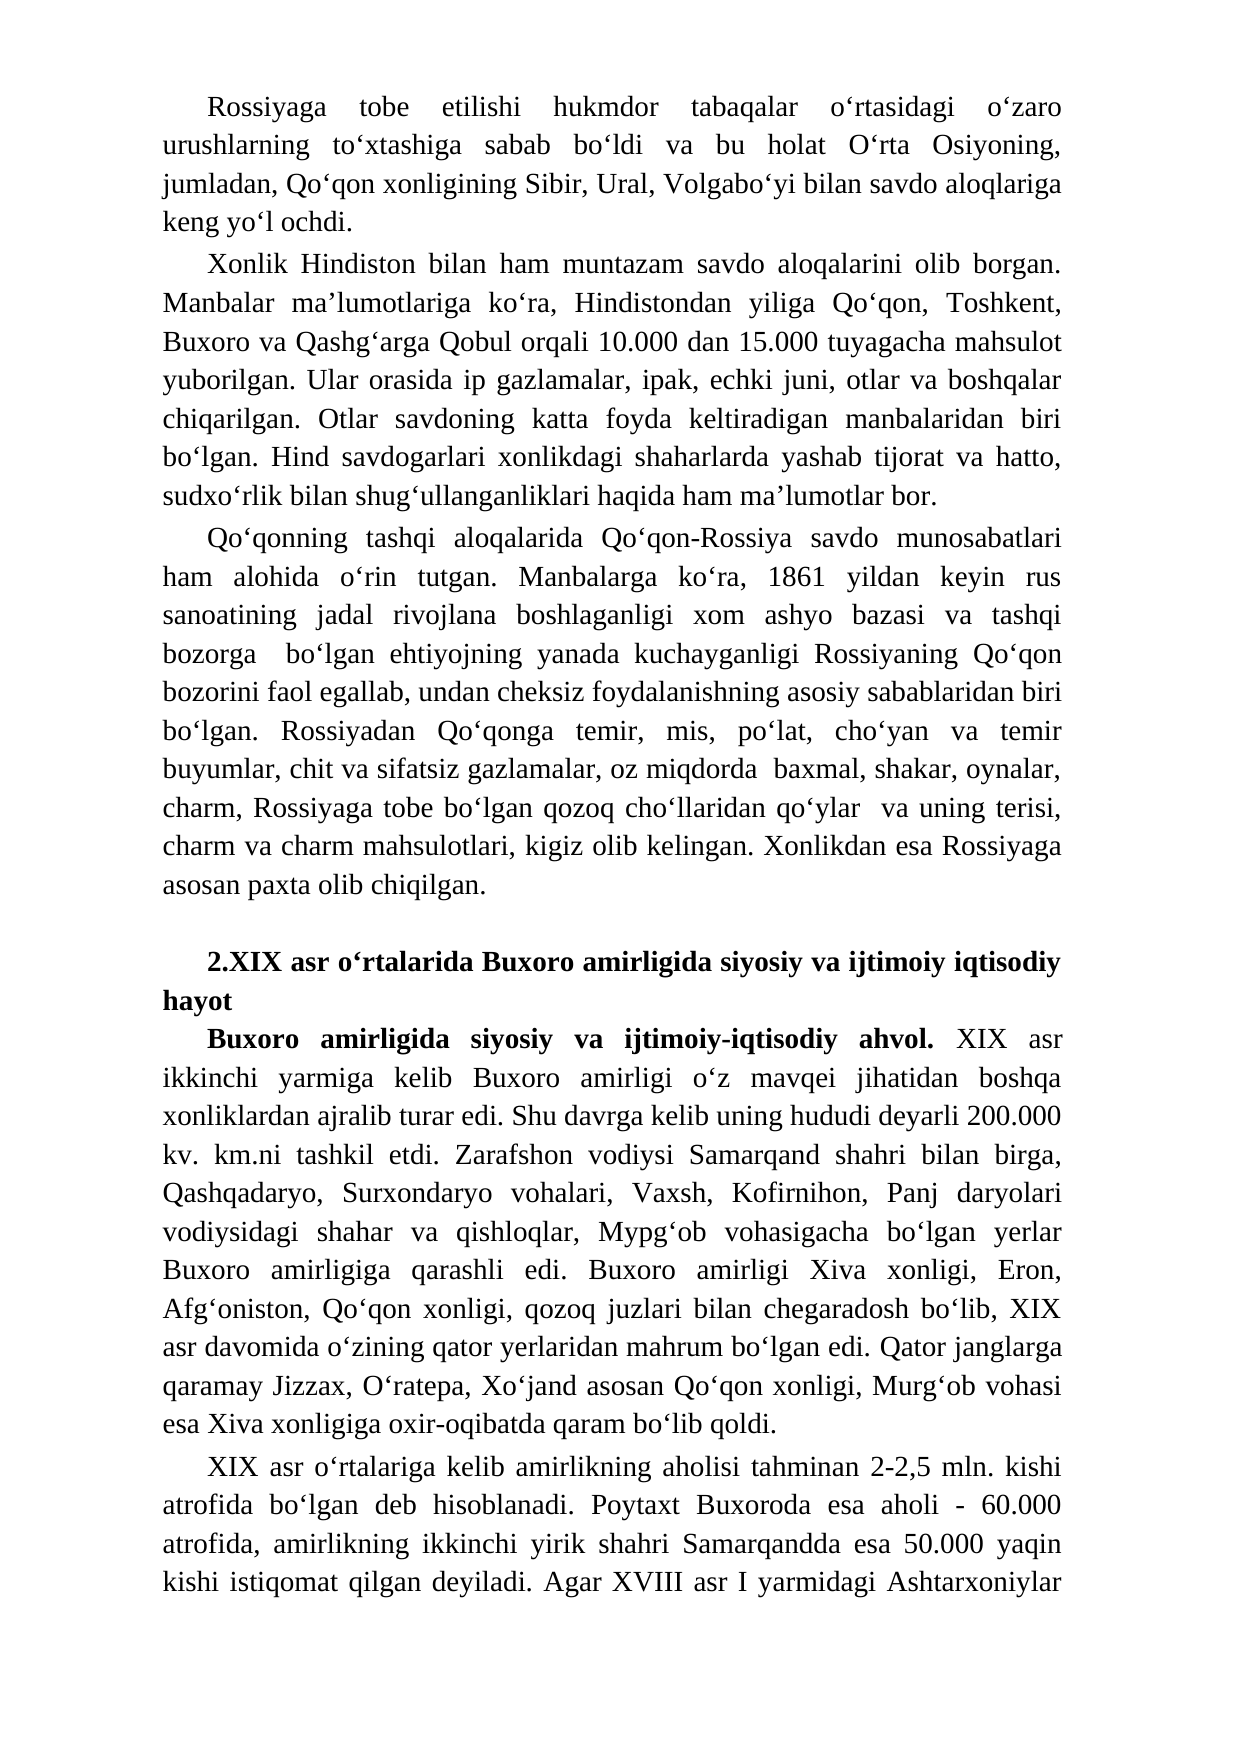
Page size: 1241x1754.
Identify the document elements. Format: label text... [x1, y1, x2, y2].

text Rossiyaga tobe etilishi hukmdor tabaqalar o‘rtasidagi o‘zaro urushlarning to‘xtashiga sabab bo‘ldi va bu holat O‘rta Osiyoning, jumladan, Qo‘qon xonligining Sibir, Ural, Volgabo‘yi bilan savdo aloqlariga keng yo‘l ochdi. [162, 89, 1062, 238]
text Buxoro amirligida siyosiy va ijtimoiy-iqtisodiy ahvol. XIX asr ikkinchi yarmiga kelib Buxoro amirligi o‘z mavqei jihatidan boshqa xonliklardan ajralib turar edi. Shu davrga kelib uning hududi deyarli 200.000 kv. km.ni tashkil etdi. Zarafshon vodiysi Samarqand shahri bilan birga, Qashqadaryo, Surxondaryo vohalari, Vaxsh, Kofirnihon, Panj daryolari vodiysidagi shahar va qishloqlar, Mypg‘ob vohasigacha bo‘lgan yerlar Buxoro amirligiga qarashli edi. Buxoro amirligi Xiva xonligi, Eron, Afg‘oniston, Qo‘qon xonligi, qozoq juzlari bilan chegaradosh bo‘lib, XIX asr davomida o‘zining qator yerlaridan mahrum bo‘lgan edi. Qator janglarga qaramay Jizzax, O‘ratepa, Xo‘jand asosan Qo‘qon xonligi, Murg‘ob vohasi esa Xiva xonligiga oxir-oqibatda qaram bo‘lib qoldi. [162, 1021, 1062, 1440]
text 2.XIX asr o‘rtalarida Buxoro amirligida siyosiy va ijtimoiy iqtisodiy hayot [162, 944, 1062, 1016]
text Qo‘qonning tashqi aloqalarida Qo‘qon-Rossiya savdo munosabatlari ham alohida o‘rin tutgan. Manbalarga ko‘ra, 1861 yildan keyin rus sanoatining jadal rivojlana boshlaganligi xom ashyo bazasi va tashqi bozorga bo‘lgan ehtiyojning yanada kuchayganligi Rossiyaning Qo‘qon bozorini faol egallab, undan cheksiz foydalanishning asosiy sabablaridan biri bo‘lgan. Rossiyadan Qo‘qonga temir, mis, po‘lat, cho‘yan va temir buyumlar, chit va sifatsiz gazlamalar, oz miqdorda baxmal, shakar, oynalar, charm, Rossiyaga tobe bo‘lgan qozoq cho‘llaridan qo‘ylar va uning terisi, charm va charm mahsulotlari, kigiz olib kelingan. Xonlikdan esa Rossiyaga asosan paxta olib chiqilgan. [162, 520, 1062, 901]
text Xonlik Hindiston bilan ham muntazam savdo aloqalarini olib borgan. Manbalar ma’lumotlariga ko‘ra, Hindistondan yiliga Qo‘qon, Toshkent, Buxoro va Qashg‘arga Qobul orqali 10.000 dan 15.000 tuyagacha mahsulot yuborilgan. Ular orasida ip gazlamalar, ipak, echki juni, otlar va boshqalar chiqarilgan. Otlar savdoning katta foyda keltiradigan manbalaridan biri bo‘lgan. Hind savdogarlari xonlikdagi shaharlarda yashab tijorat va hatto, sudxo‘rlik bilan shug‘ullanganliklari haqida ham ma’lumotlar bor. [162, 247, 1062, 511]
